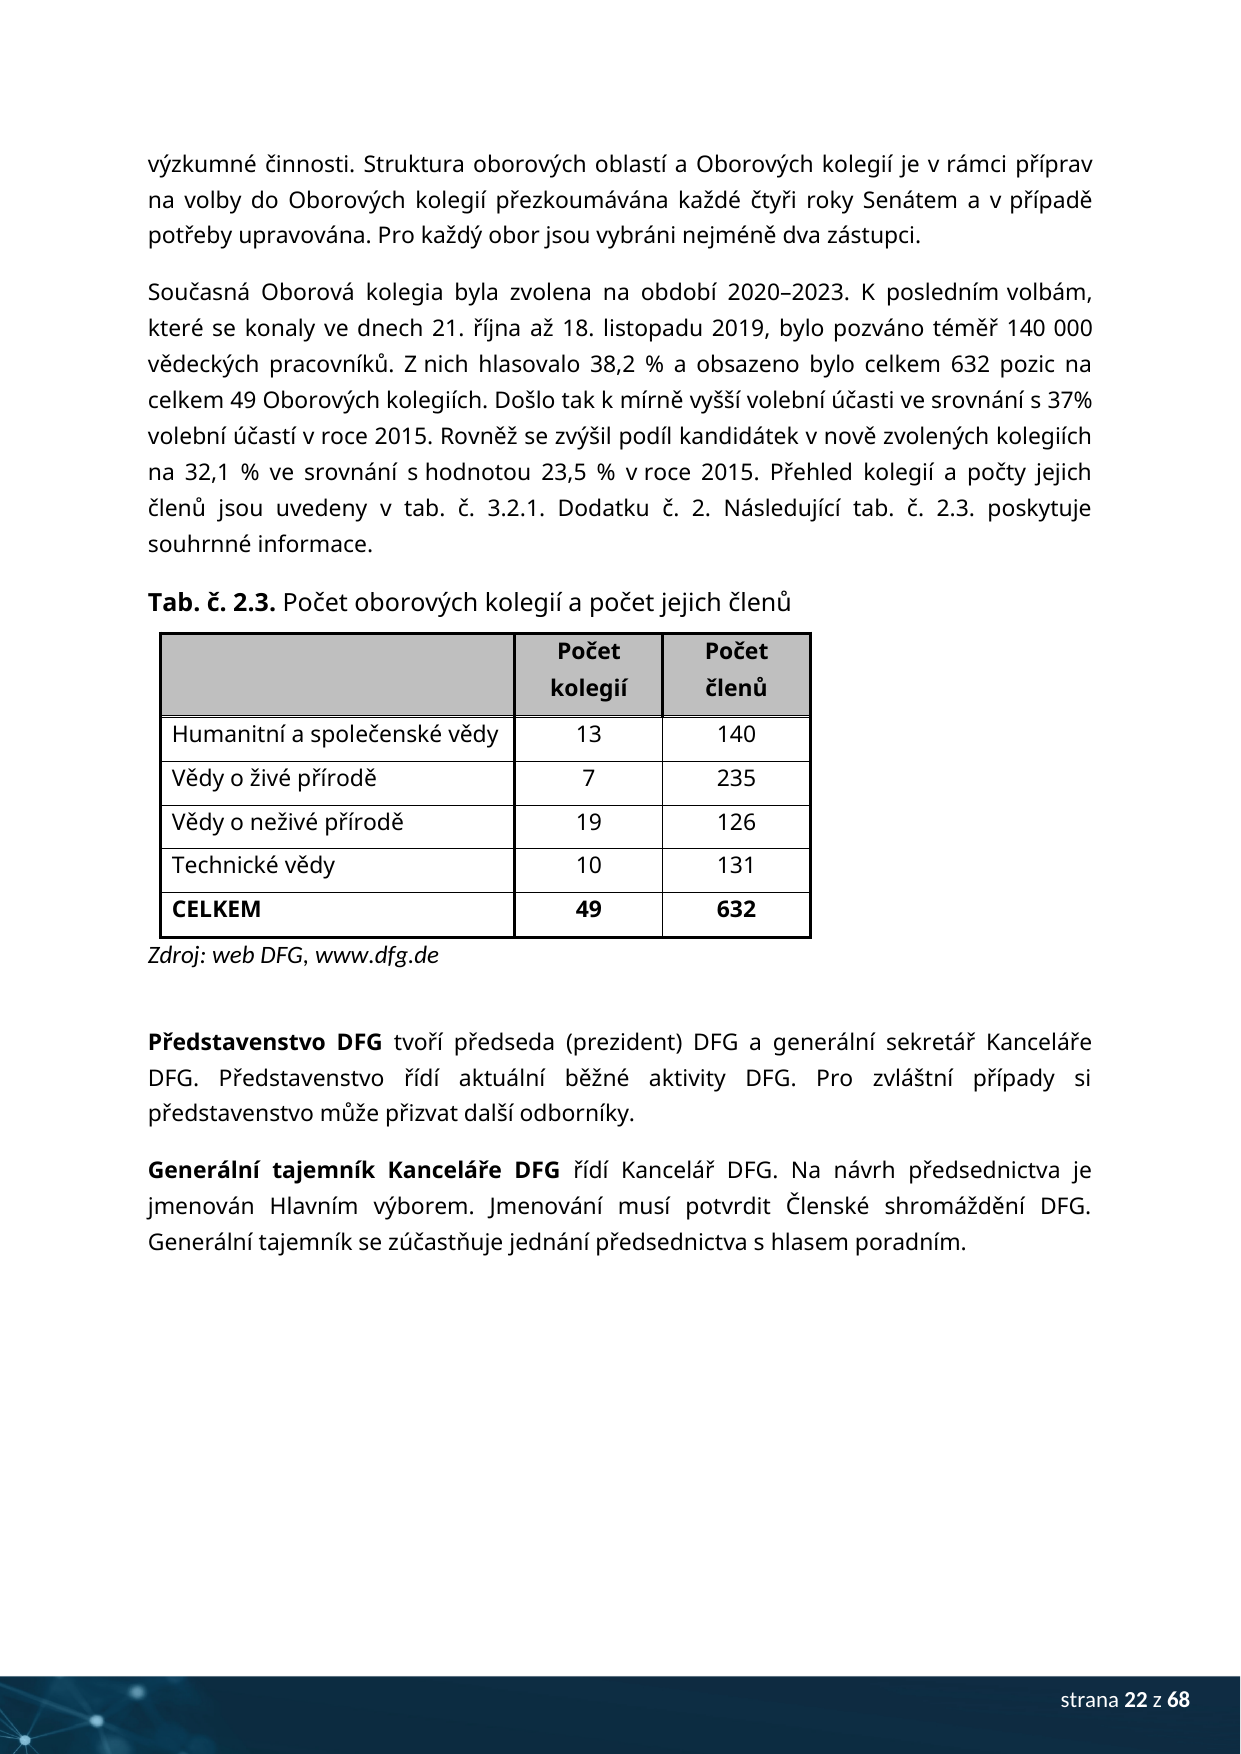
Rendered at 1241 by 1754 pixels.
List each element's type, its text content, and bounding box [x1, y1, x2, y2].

table_cell CELKEM [162, 893, 513, 936]
table_header Počet kolegií [516, 635, 661, 715]
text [148, 148, 1093, 251]
table_cell 131 [663, 849, 809, 892]
table_cell Vědy o živé přírodě [162, 762, 513, 804]
table_header Počet členů [664, 635, 809, 715]
text Zdroj: web DFG, www.dfg.de [148, 939, 1093, 969]
table_cell 235 [663, 762, 809, 804]
table_cell 140 [663, 718, 809, 761]
table_cell Vědy o neživé přírodě [162, 806, 513, 848]
table_cell 126 [663, 806, 809, 848]
text Současná Oborová kolegia byla zvolena na období 2020–2023. K posledním volbám, které se konaly ve dnech 21. října až 18. listopadu 2019, bylo pozváno téměř 140 000 vědeckých pracovníků. Z nich hlasovalo 38,2 % a obsazeno bylo celkem 632 pozic na celkem 49 Oborových kolegiích. Došlo tak k mírně vyšší volební účasti ve srovnání s 37% volební účastí v roce 2015. Rovněž se zvýšil podíl kandidátek v nově zvolených kolegiích na 32,1 % ve srovnání s hodnotou 23,5 % v roce 2015. Přehled kolegií a počty jejich členů jsou uvedeny v tab. č. 3.2.1. Dodatku č. 2. Následující tab. č. 2.3. poskytuje souhrnné informace. [148, 276, 1093, 559]
text Představenstvo DFG tvoří předseda (prezident) DFG a generální sekretář Kanceláře DFG. Představenstvo řídí aktuální běžné aktivity DFG. Pro zvláštní případy si představenstvo může přizvat další odborníky. [148, 1026, 1093, 1129]
table_cell Humanitní a společenské vědy [162, 718, 513, 761]
table_cell 13 [516, 718, 662, 761]
table_header [162, 635, 513, 715]
text Generální tajemník Kanceláře DFG řídí Kancelář DFG. Na návrh předsednictva je jmenován Hlavním výborem. Jmenování musí potvrdit Členské shromáždění DFG. Generální tajemník se zúčastňuje jednání předsednictva s hlasem poradním. [148, 1154, 1093, 1257]
picture [0, 1643, 1241, 1754]
table_cell 7 [516, 762, 662, 804]
table_cell Technické vědy [162, 849, 513, 892]
table_cell 19 [516, 806, 662, 848]
table_cell 632 [663, 893, 809, 936]
table_cell 10 [516, 849, 662, 892]
text Tab. č. 2.3. Počet oborových kolegií a počet jejich členů [148, 584, 1093, 619]
table_cell 49 [516, 893, 662, 936]
